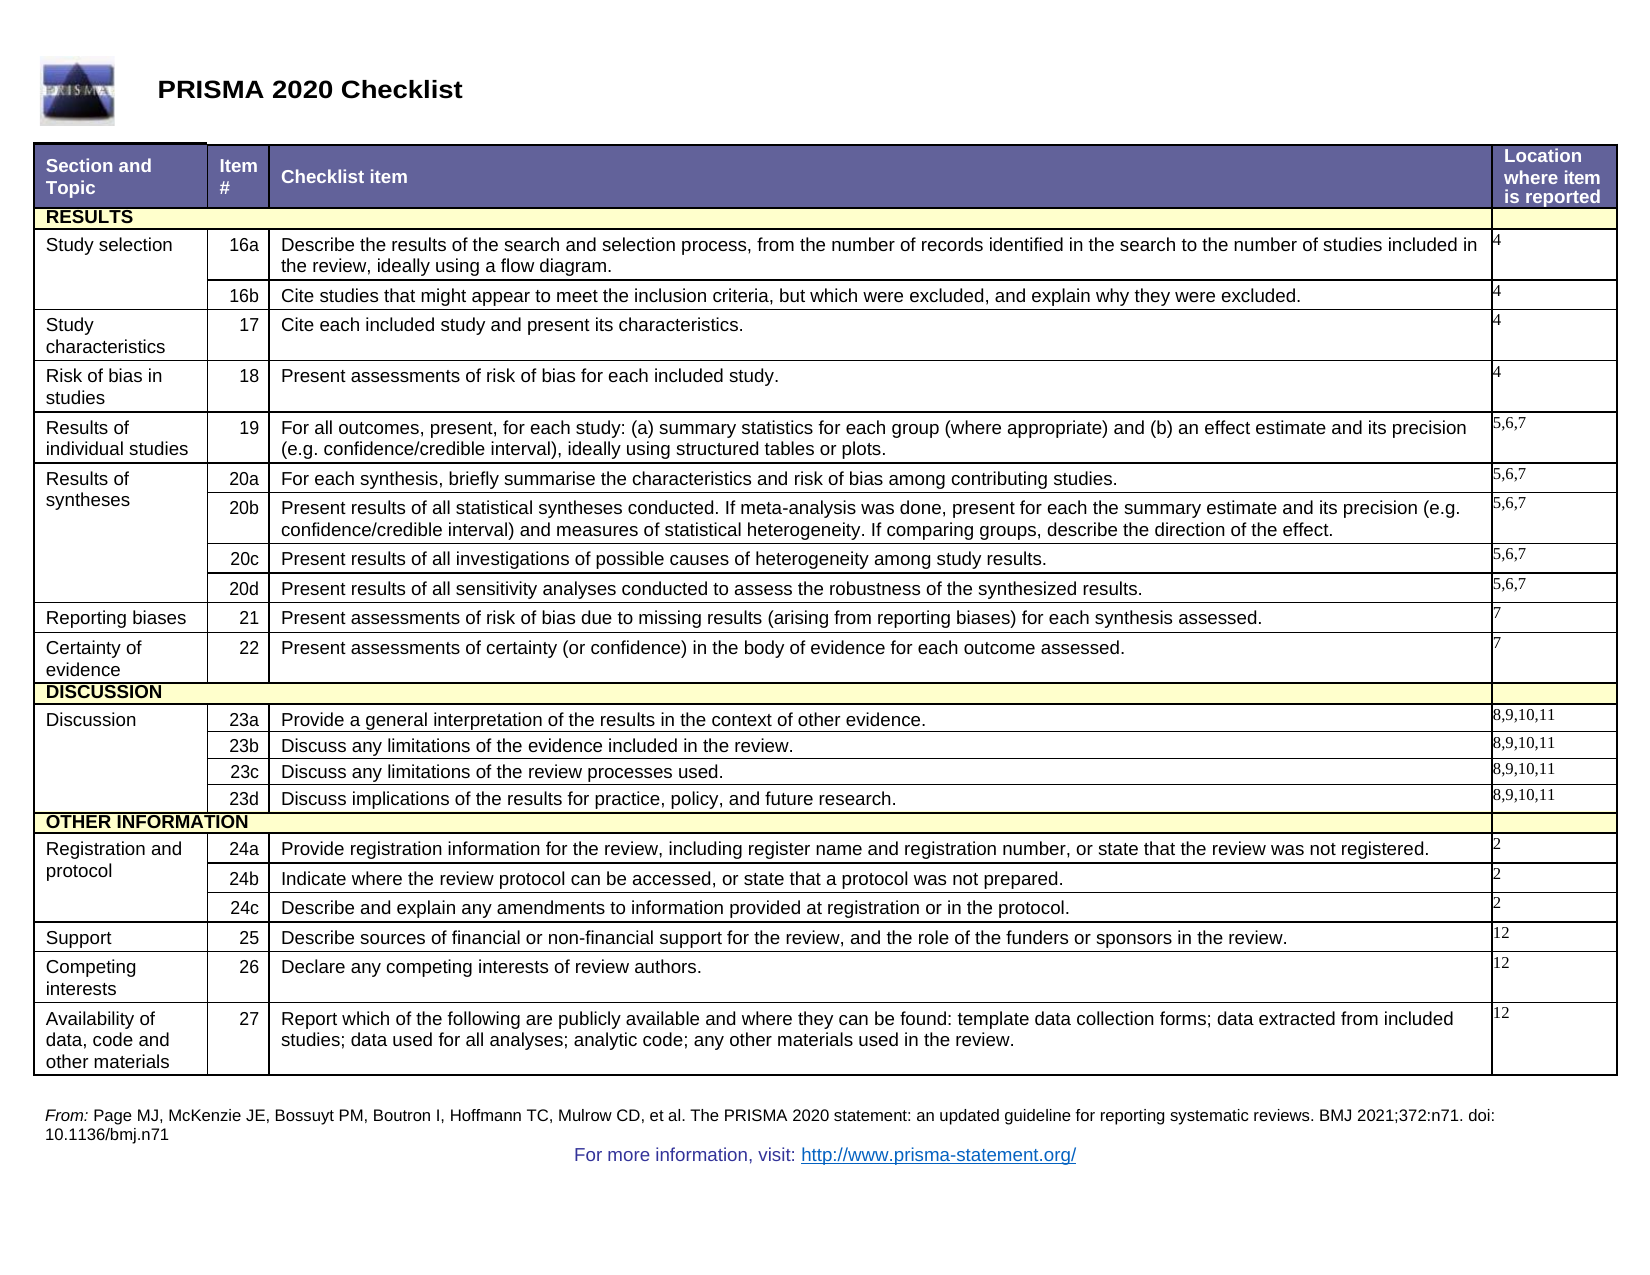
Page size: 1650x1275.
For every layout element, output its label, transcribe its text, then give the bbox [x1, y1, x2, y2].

table_cell 5,6,7 [1493, 544, 1616, 572]
table_cell Report which of the following are publicly available and where they can be found: template data collection forms; data extracted from included studies; data used for all analyses; analytic code; any other materials used in the review. [270, 1003, 1491, 1074]
table_cell Discuss any limitations of the evidence included in the review. [270, 732, 1491, 757]
table_cell Discussion [35, 705, 207, 811]
table_cell Present results of all sensitivity analyses conducted to assess the robustness of the synthesized results. [270, 574, 1491, 602]
table_cell Certainty of evidence [35, 633, 207, 682]
table_header Section and Topic [35, 145, 207, 207]
table_cell 4 [1493, 281, 1616, 309]
table_cell Present results of all investigations of possible causes of heterogeneity among study results. [270, 544, 1491, 572]
table_cell For all outcomes, present, for each study: (a) summary statistics for each group (where appropriate) and (b) an effect estimate and its precision (e.g. confidence/credible interval), ideally using structured tables or plots. [270, 413, 1491, 462]
table_cell 20b [208, 493, 268, 543]
table_cell [1493, 684, 1616, 703]
table_cell 25 [208, 923, 268, 951]
table_cell 12 [1493, 1003, 1616, 1074]
table_cell Provide a general interpretation of the results in the context of other evidence. [270, 705, 1491, 731]
table_cell 8,9,10,11 [1493, 705, 1616, 731]
table_header Item # [208, 146, 268, 207]
table_cell 24c [208, 893, 268, 921]
text From: Page MJ, McKenzie JE, Bossuyt PM, Boutron I, Hoffmann TC, Mulrow CD, et al. The PRISMA 2020 statement: an updated guideline for reporting systematic reviews. BMJ 2021;372:n71. doi: 10.1136/bmj.n71 [45, 1106, 1618, 1144]
table_cell 24b [208, 864, 268, 891]
table_cell Results of individual studies [35, 413, 207, 462]
table_cell Discuss implications of the results for practice, policy, and future research. [270, 785, 1491, 811]
table_cell 2 [1493, 893, 1616, 921]
table_cell 19 [208, 413, 268, 462]
table_cell Reporting biases [35, 603, 207, 631]
table_cell Declare any competing interests of review authors. [270, 952, 1491, 1002]
table_cell 23b [208, 732, 268, 757]
table_cell 4 [1493, 230, 1616, 279]
table_cell Present assessments of risk of bias for each included study. [270, 361, 1491, 411]
table_cell Support [35, 923, 207, 951]
table_cell OTHER INFORMATION [35, 814, 1491, 832]
table_cell Discuss any limitations of the review processes used. [270, 759, 1491, 784]
table_cell Provide registration information for the review, including register name and registration number, or state that the review was not registered. [270, 834, 1491, 862]
text PRISMA 2020 Checklist [157, 75, 1629, 103]
table_cell Registration and protocol [35, 834, 207, 921]
table_cell 23a [208, 705, 268, 731]
table_cell 8,9,10,11 [1493, 732, 1616, 757]
table_cell 4 [1493, 310, 1616, 360]
table_cell 5,6,7 [1493, 464, 1616, 491]
table_cell Study selection [35, 230, 207, 309]
picture [39, 56, 115, 126]
table_cell Results of syntheses [35, 464, 207, 602]
table_cell Competing interests [35, 952, 207, 1002]
table_header Checklist item [270, 146, 1491, 207]
table_cell Study characteristics [35, 310, 207, 360]
table_cell 5,6,7 [1493, 493, 1616, 543]
table_cell 24a [208, 834, 268, 862]
table_cell DISCUSSION [35, 684, 1491, 703]
table_cell Present assessments of risk of bias due to missing results (arising from reporting biases) for each synthesis assessed. [270, 603, 1491, 631]
table_cell Cite each included study and present its characteristics. [270, 310, 1491, 360]
table_cell Risk of bias in studies [35, 361, 207, 411]
table_cell 18 [208, 361, 268, 411]
table_cell 22 [208, 633, 268, 682]
table_cell 26 [208, 952, 268, 1002]
table_cell [1493, 209, 1616, 228]
table_cell 5,6,7 [1493, 574, 1616, 602]
table_cell 2 [1493, 864, 1616, 891]
table_cell Availability of data, code and other materials [35, 1003, 207, 1074]
table_cell 8,9,10,11 [1493, 785, 1616, 811]
table_cell 20a [208, 464, 268, 491]
text For more information, visit: http://www.prisma-statement.org/ [572, 1144, 1078, 1166]
table_cell 23c [208, 759, 268, 784]
table_cell [1493, 814, 1616, 832]
table_cell Describe and explain any amendments to information provided at registration or in the protocol. [270, 893, 1491, 921]
table_cell 2 [1493, 834, 1616, 862]
table_cell 20c [208, 544, 268, 572]
table_cell Describe the results of the search and selection process, from the number of records identified in the search to the number of studies included in the review, ideally using a flow diagram. [270, 230, 1491, 279]
table_cell 8,9,10,11 [1493, 759, 1616, 784]
table_cell Indicate where the review protocol can be accessed, or state that a protocol was not prepared. [270, 864, 1491, 891]
table_cell 4 [1493, 361, 1616, 411]
table_cell 5,6,7 [1493, 413, 1616, 462]
table_cell RESULTS [35, 209, 1491, 228]
table_cell 12 [1493, 923, 1616, 951]
table_cell 7 [1493, 633, 1616, 682]
table_cell 21 [208, 603, 268, 631]
table_cell 20d [208, 574, 268, 602]
table_cell 12 [1493, 952, 1616, 1002]
table_cell 27 [208, 1003, 268, 1074]
table_cell 23d [208, 785, 268, 811]
table_cell 16a [208, 230, 268, 279]
table_cell Present assessments of certainty (or confidence) in the body of evidence for each outcome assessed. [270, 633, 1491, 682]
table_cell 17 [208, 310, 268, 360]
table_cell For each synthesis, briefly summarise the characteristics and risk of bias among contributing studies. [270, 464, 1491, 491]
table_cell Present results of all statistical syntheses conducted. If meta-analysis was done, present for each the summary estimate and its precision (e.g. confidence/credible interval) and measures of statistical heterogeneity. If comparing groups, describe the direction of the effect. [270, 493, 1491, 543]
table_cell 7 [1493, 603, 1616, 631]
table_cell Describe sources of financial or non-financial support for the review, and the role of the funders or sponsors in the review. [270, 923, 1491, 951]
table_header Location where item is reported [1493, 146, 1616, 207]
table_cell Cite studies that might appear to meet the inclusion criteria, but which were excluded, and explain why they were excluded. [270, 281, 1491, 309]
table_cell 16b [208, 281, 268, 309]
